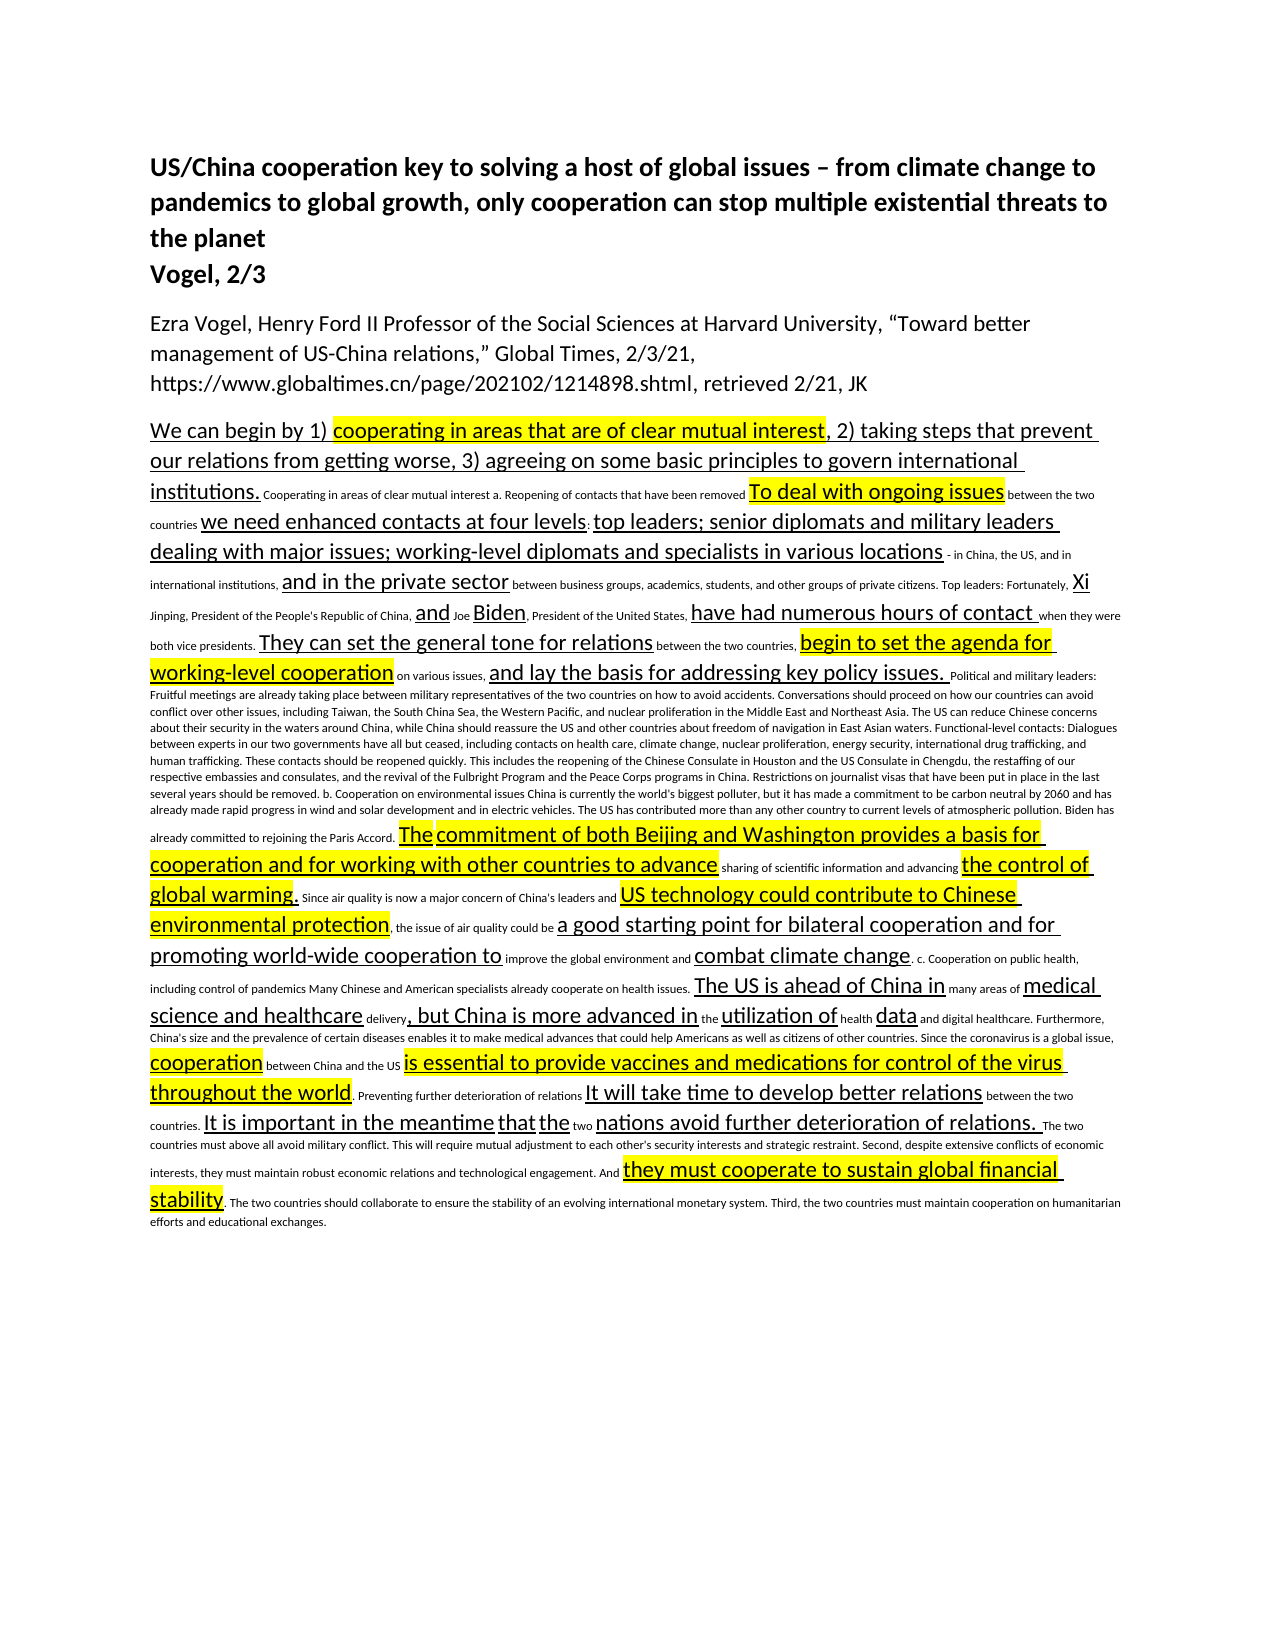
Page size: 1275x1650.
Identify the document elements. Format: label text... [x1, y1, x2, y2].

subtitle US/China cooperation key to solving a host of global issues – from climate change to pandemics to global growth, only cooperation can stop multiple existential threats to the planet [150, 150, 1125, 254]
text We can begin by 1) cooperating in areas that are of clear mutual interest, 2) taking steps that prevent our relations from getting worse, 3) agreeing on some basic principles to govern international institutions. Cooperating in areas of clear mutual interest a. Reopening of contacts that have been removed To deal with ongoing issues between the two countries we need enhanced contacts at four levels: top leaders; senior diplomats and military leaders dealing with major issues; working-level diplomats and specialists in various locations - in China, the US, and in international institutions, and in the private sector between business groups, academics, students, and other groups of private citizens. Top leaders: Fortunately, Xi Jinping, President of the People's Republic of China, and Joe Biden, President of the United States, have had numerous hours of contact when they were both vice presidents. They can set the general tone for relations between the two countries, begin to set the agenda for working-level cooperation on various issues, and lay the basis for addressing key policy issues. Political and military leaders: Fruitful meetings are already taking place between military representatives of the two countries on how to avoid accidents. Conversations should proceed on how our countries can avoid conflict over other issues, including Taiwan, the South China Sea, the Western Pacific, and nuclear proliferation in the Middle East and Northeast Asia. The US can reduce Chinese concerns about their security in the waters around China, while China should reassure the US and other countries about freedom of navigation in East Asian waters. Functional-level contacts: Dialogues between experts in our two governments have all but ceased, including contacts on health care, climate change, nuclear proliferation, energy security, international drug trafficking, and human trafficking. These contacts should be reopened quickly. This includes the reopening of the Chinese Consulate in Houston and the US Consulate in Chengdu, the restaffing of our respective embassies and consulates, and the revival of the Fulbright Program and the Peace Corps programs in China. Restrictions on journalist visas that have been put in place in the last several years should be removed. b. Cooperation on environmental issues China is currently the world's biggest polluter, but it has made a commitment to be carbon neutral by 2060 and has already made rapid progress in wind and solar development and in electric vehicles. The US has contributed more than any other country to current levels of atmospheric pollution. Biden has already committed to rejoining the Paris Accord. The commitment of both Beijing and Washington provides a basis for cooperation and for working with other countries to advance sharing of scientific information and advancing the control of global warming. Since air quality is now a major concern of China's leaders and US technology could contribute to Chinese environmental protection, the issue of air quality could be a good starting point for bilateral cooperation and for promoting world-wide cooperation to improve the global environment and combat climate change. c. Cooperation on public health, including control of pandemics Many Chinese and American specialists already cooperate on health issues. The US is ahead of China in many areas of medical science and healthcare delivery, but China is more advanced in the utilization of health data and digital healthcare. Furthermore, China's size and the prevalence of certain diseases enables it to make medical advances that could help Americans as well as citizens of other countries. Since the coronavirus is a global issue, cooperation between China and the US is essential to provide vaccines and medications for control of the virus throughout the world. Preventing further deterioration of relations It will take time to develop better relations between the two countries. It is important in the meantime that the two nations avoid further deterioration of relations. The two countries must above all avoid military conflict. This will require mutual adjustment to each other's security interests and strategic restraint. Second, despite extensive conflicts of economic interests, they must maintain robust economic relations and technological engagement. And they must cooperate to sustain global financial stability. The two countries should collaborate to ensure the stability of an evolving international monetary system. Third, the two countries must maintain cooperation on humanitarian efforts and educational exchanges. [150, 416, 1125, 1230]
text Vogel, 2/3 [150, 257, 1125, 290]
text Ezra Vogel, Henry Ford II Professor of the Social Sciences at Harvard University, “Toward better management of US-China relations,” Global Times, 2/3/21, https://www.globaltimes.cn/page/202102/1214898.shtml, retrieved 2/21, JK [150, 309, 1125, 398]
